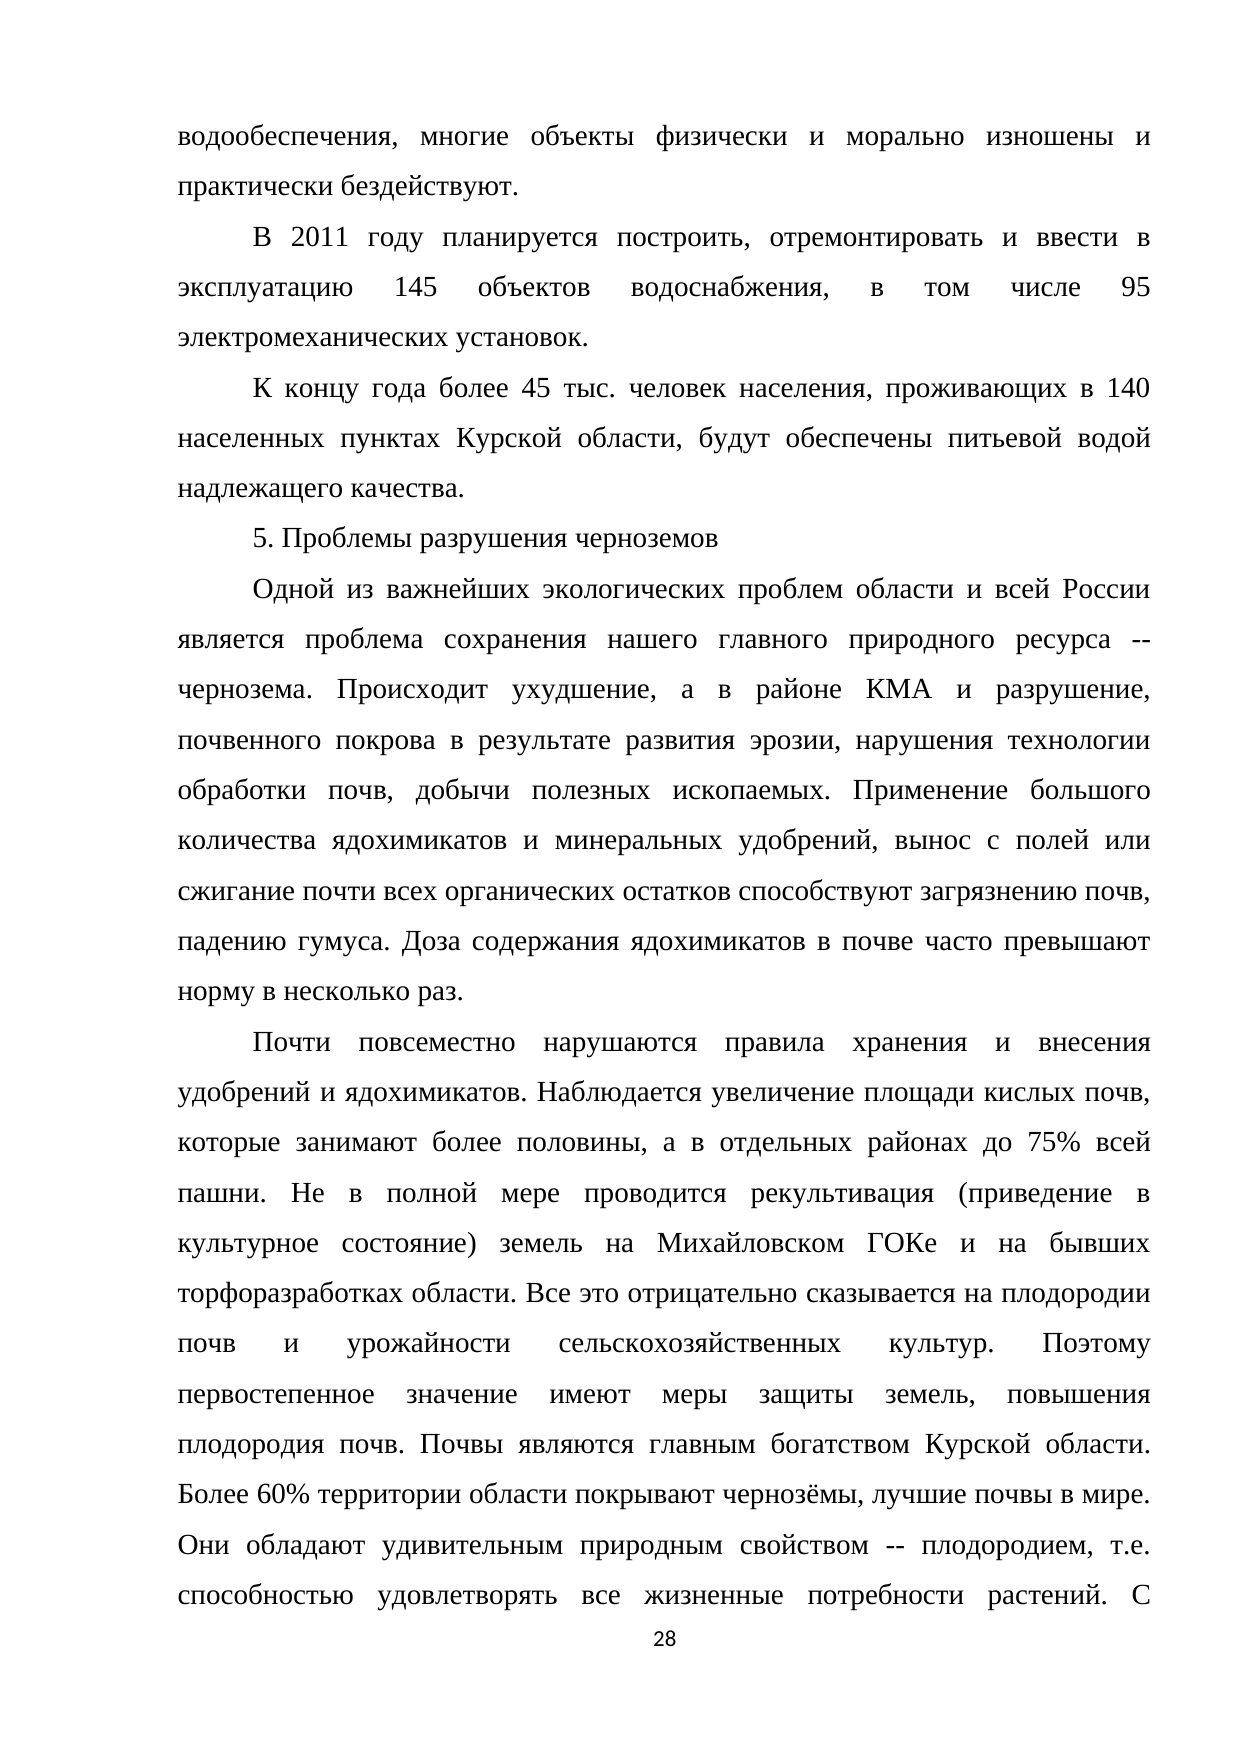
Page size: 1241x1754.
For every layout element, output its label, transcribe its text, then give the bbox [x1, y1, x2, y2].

list В 2011 году планируется построить, отремонтировать и ввести в эксплуатацию 145 объектов водоснабжения, в том числе 95 электромеханических установок. [177, 219, 1152, 353]
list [177, 1024, 1152, 1611]
list Одной из важнейших экологических проблем области и всей России является проблема сохранения нашего главного природного ресурса -- чернозема. Происходит ухудшение, а в районе КМА и разрушение, почвенного покрова в результате развития эрозии, нарушения технологии обработки почв, добычи полезных ископаемых. Применение большого количества ядохимикатов и минеральных удобрений, вынос с полей или сжигание почти всех органических остатков способствуют загрязнению почв, падению гумуса. Доза содержания ядохимикатов в почве часто превышают норму в несколько раз. [177, 571, 1152, 1007]
list К концу года более 45 тыс. человек населения, проживающих в 140 населенных пунктах Курской области, будут обеспечены питьевой водой надлежащего качества. [177, 370, 1152, 504]
list 5. Проблемы разрушения черноземов [177, 521, 1152, 554]
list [177, 118, 1152, 202]
